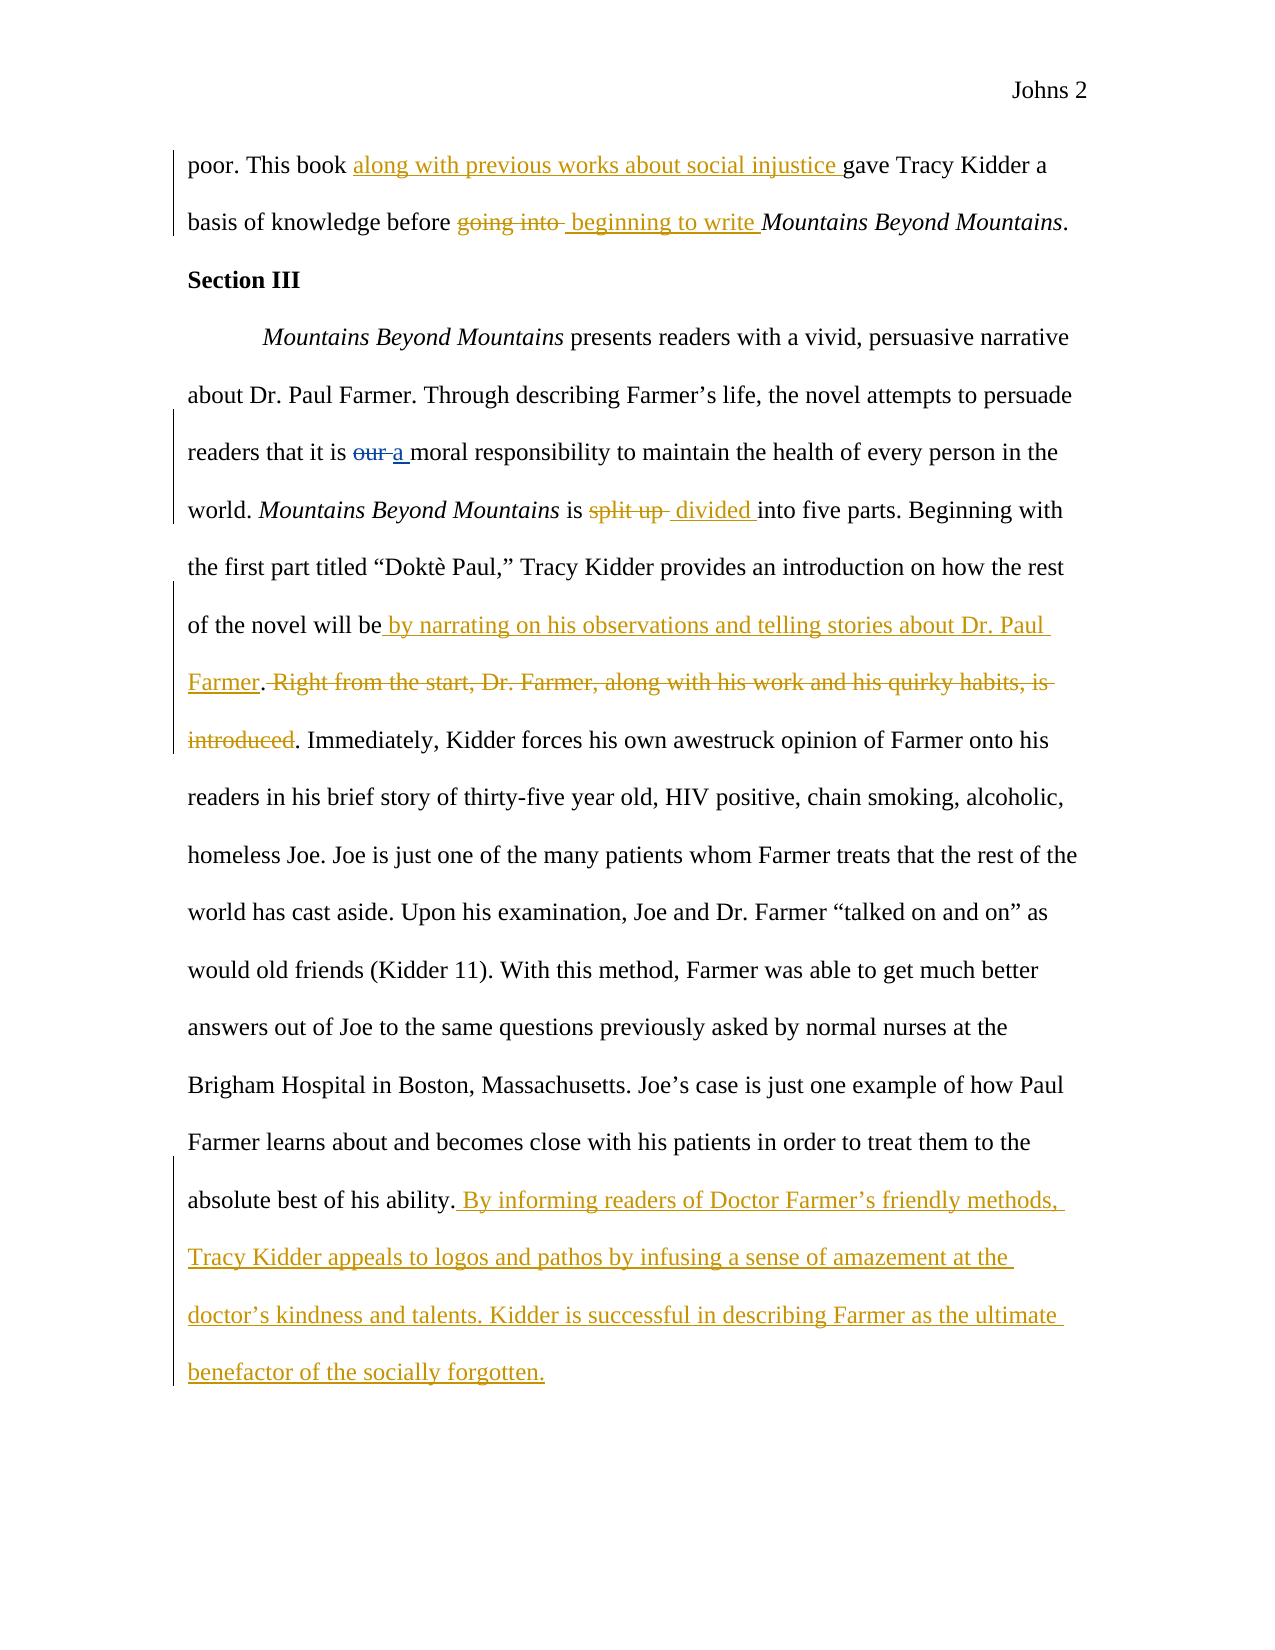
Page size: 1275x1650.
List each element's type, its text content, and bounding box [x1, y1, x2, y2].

text Section III [187, 265, 1087, 294]
text Mountains Beyond Mountains presents readers with a vivid, persuasive narrative about Dr. Paul Farmer. Through describing Farmer’s life, the novel attempts to persuade readers that it is moral responsibility to maintain the health of every person in the world. Mountains Beyond Mountains is into five parts. Beginning with the first part titled “Doktè Paul,” Tracy Kidder provides an introduction on how the rest of the novel will be.. Immediately, Kidder forces his own awestruck opinion of Farmer onto his readers in his brief story of thirty-five year old, HIV positive, chain smoking, alcoholic, homeless Joe. Joe is just one of the many patients whom Farmer treats that the rest of the world has cast aside. Upon his examination, Joe and Dr. Farmer “talked on and on” as would old friends (Kidder 11). With this method, Farmer was able to get much better answers out of Joe to the same questions previously asked by normal nurses at the in . Joe’s case is just one example of how Paul Farmer learns about and becomes close with his patients in order to treat them to the absolute best of his ability. [187, 322, 1087, 1386]
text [187, 150, 1087, 236]
